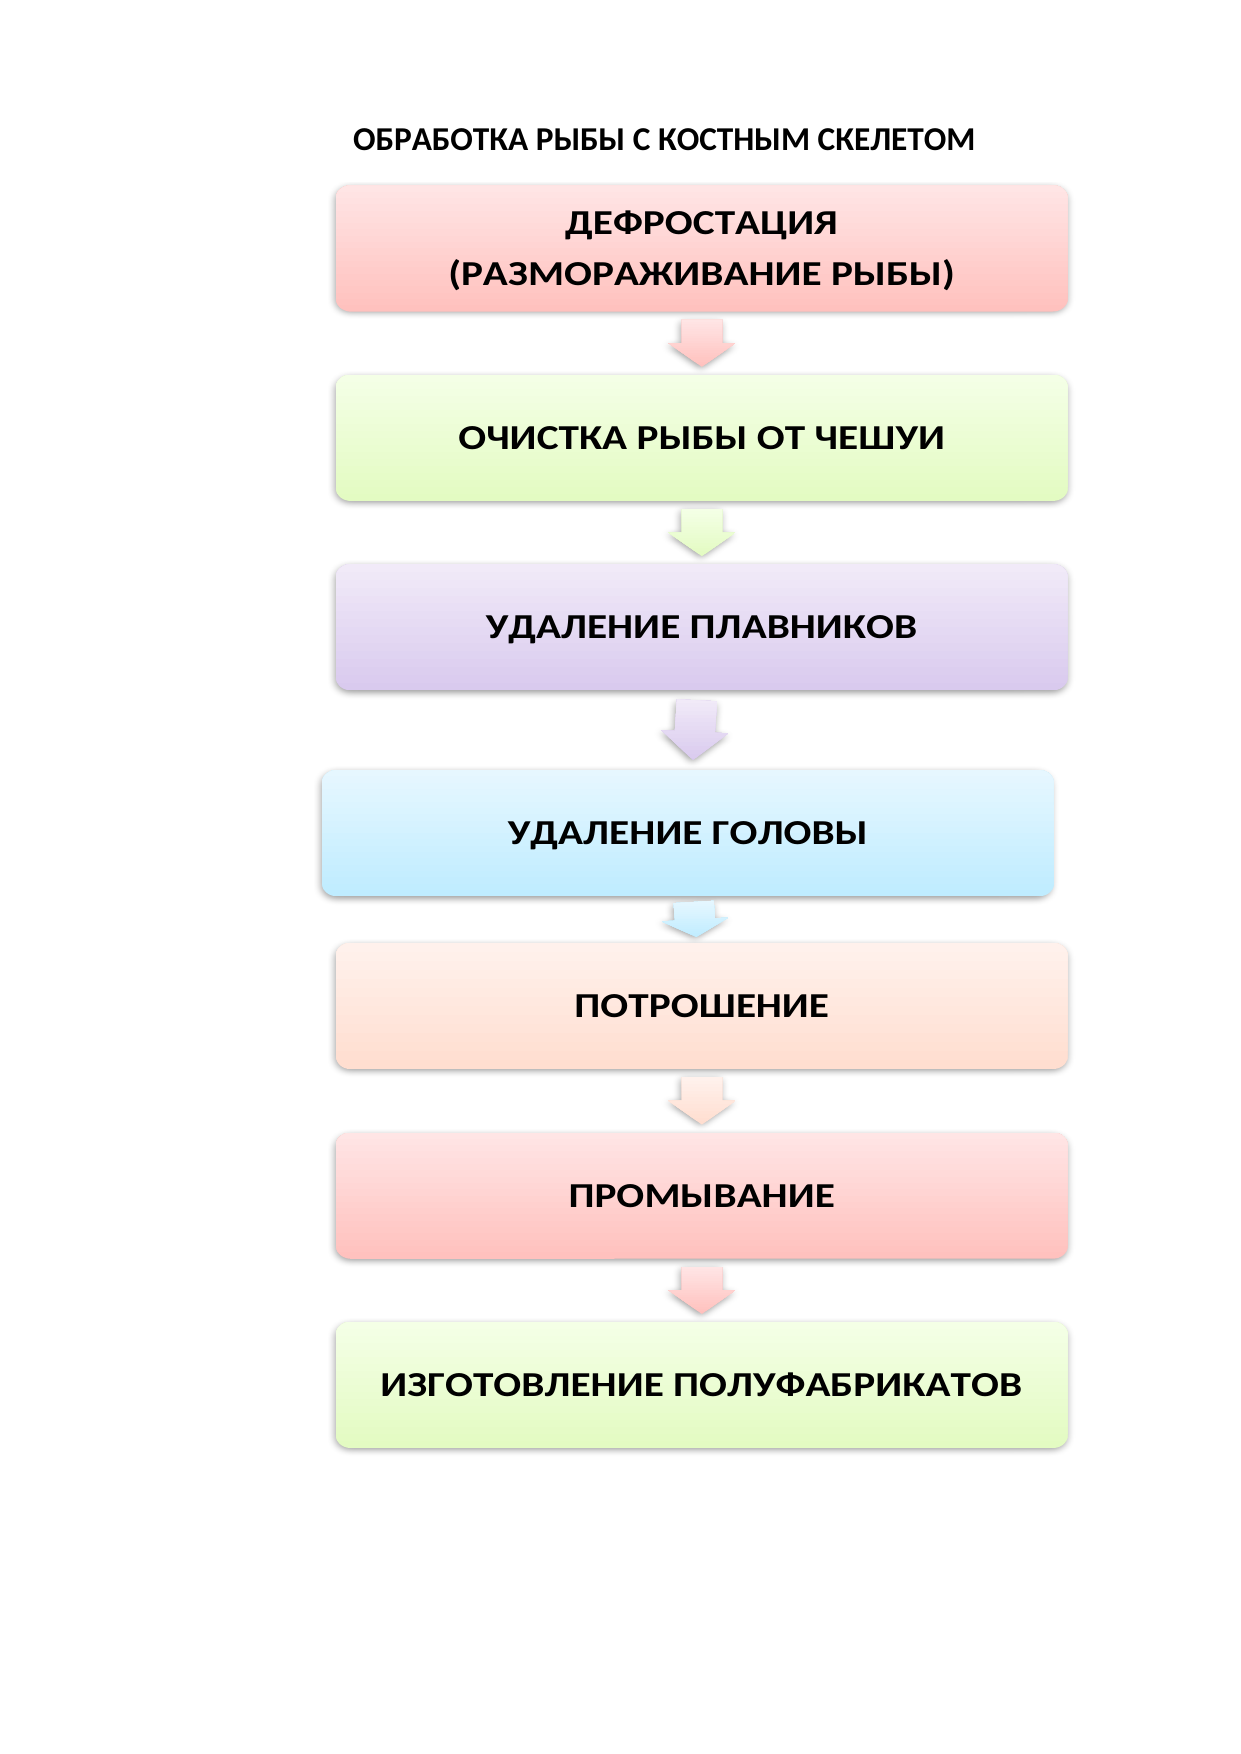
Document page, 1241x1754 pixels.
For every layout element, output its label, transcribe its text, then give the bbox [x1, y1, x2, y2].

text ОБРАБОТКА РЫБЫ С КОСТНЫМ СКЕЛЕТОМ [177, 118, 1152, 159]
